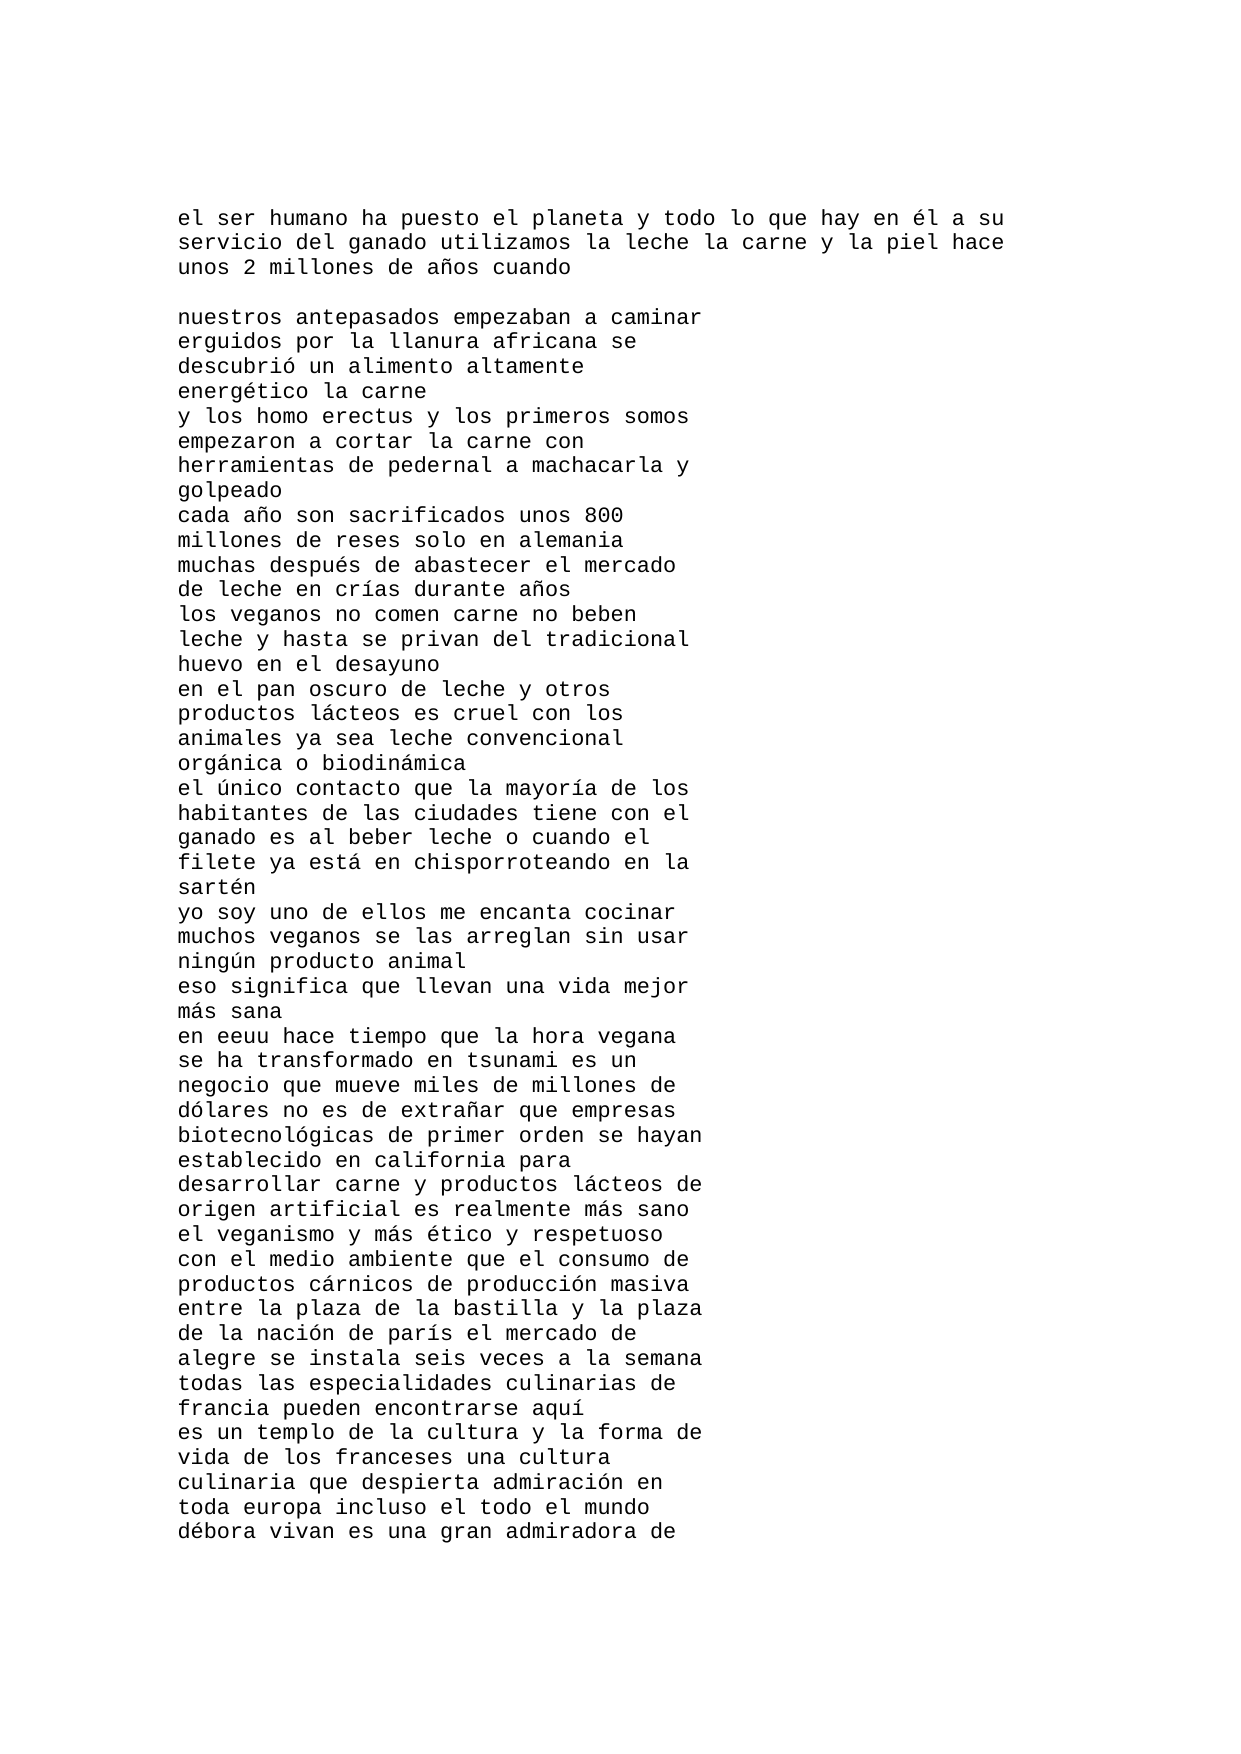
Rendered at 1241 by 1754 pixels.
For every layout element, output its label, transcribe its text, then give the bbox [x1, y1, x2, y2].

text productos cárnicos de producción masiva [177, 1273, 1063, 1298]
text habitantes de las ciudades tiene con el [177, 802, 1063, 827]
text vida de los franceses una cultura [177, 1446, 1063, 1471]
text alegre se instala seis veces a la semana [177, 1347, 1063, 1372]
text con el medio ambiente que el consumo de [177, 1248, 1063, 1273]
text débora vivan es una gran admiradora de [177, 1521, 1063, 1546]
text el ser humano ha puesto el planeta y todo lo que hay en él a su servicio del ganado utilizamos la leche la carne y la piel hace unos 2 millones de años cuando [177, 207, 1063, 281]
text los veganos no comen carne no beben [177, 603, 1063, 628]
text establecido en california para [177, 1149, 1063, 1174]
text productos lácteos es cruel con los [177, 703, 1063, 727]
text empezaron a cortar la carne con [177, 430, 1063, 455]
text en eeuu hace tiempo que la hora vegana [177, 1025, 1063, 1050]
text nuestros antepasados empezaban a caminar [177, 306, 1063, 331]
text negocio que mueve miles de millones de [177, 1074, 1063, 1099]
text dólares no es de extrañar que empresas [177, 1099, 1063, 1124]
text el veganismo y más ético y respetuoso [177, 1223, 1063, 1248]
text huevo en el desayuno [177, 653, 1063, 678]
text muchos veganos se las arreglan sin usar [177, 926, 1063, 951]
text origen artificial es realmente más sano [177, 1198, 1063, 1223]
text golpeado [177, 479, 1063, 504]
text culinaria que despierta admiración en [177, 1471, 1063, 1496]
text desarrollar carne y productos lácteos de [177, 1174, 1063, 1198]
text francia pueden encontrarse aquí [177, 1397, 1063, 1422]
text en el pan oscuro de leche y otros [177, 678, 1063, 703]
text es un templo de la cultura y la forma de [177, 1422, 1063, 1446]
text orgánica o biodinámica [177, 752, 1063, 777]
text herramientas de pedernal a machacarla y [177, 455, 1063, 479]
text más sana [177, 1000, 1063, 1025]
text descubrió un alimento altamente [177, 356, 1063, 380]
text millones de reses solo en alemania [177, 529, 1063, 554]
text biotecnológicas de primer orden se hayan [177, 1124, 1063, 1149]
text de la nación de parís el mercado de [177, 1322, 1063, 1347]
text toda europa incluso el todo el mundo [177, 1496, 1063, 1521]
text sartén [177, 876, 1063, 901]
text animales ya sea leche convencional [177, 727, 1063, 752]
text leche y hasta se privan del tradicional [177, 628, 1063, 653]
text cada año son sacrificados unos 800 [177, 504, 1063, 529]
text se ha transformado en tsunami es un [177, 1050, 1063, 1074]
text filete ya está en chisporroteando en la [177, 851, 1063, 876]
text el único contacto que la mayoría de los [177, 777, 1063, 802]
text ganado es al beber leche o cuando el [177, 827, 1063, 851]
text yo soy uno de ellos me encanta cocinar [177, 901, 1063, 926]
text muchas después de abastecer el mercado [177, 554, 1063, 579]
text y los homo erectus y los primeros somos [177, 405, 1063, 430]
text energético la carne [177, 380, 1063, 405]
text entre la plaza de la bastilla y la plaza [177, 1298, 1063, 1322]
text eso significa que llevan una vida mejor [177, 975, 1063, 1000]
text de leche en crías durante años [177, 579, 1063, 603]
text todas las especialidades culinarias de [177, 1372, 1063, 1397]
text erguidos por la llanura africana se [177, 331, 1063, 356]
text ningún producto animal [177, 951, 1063, 975]
